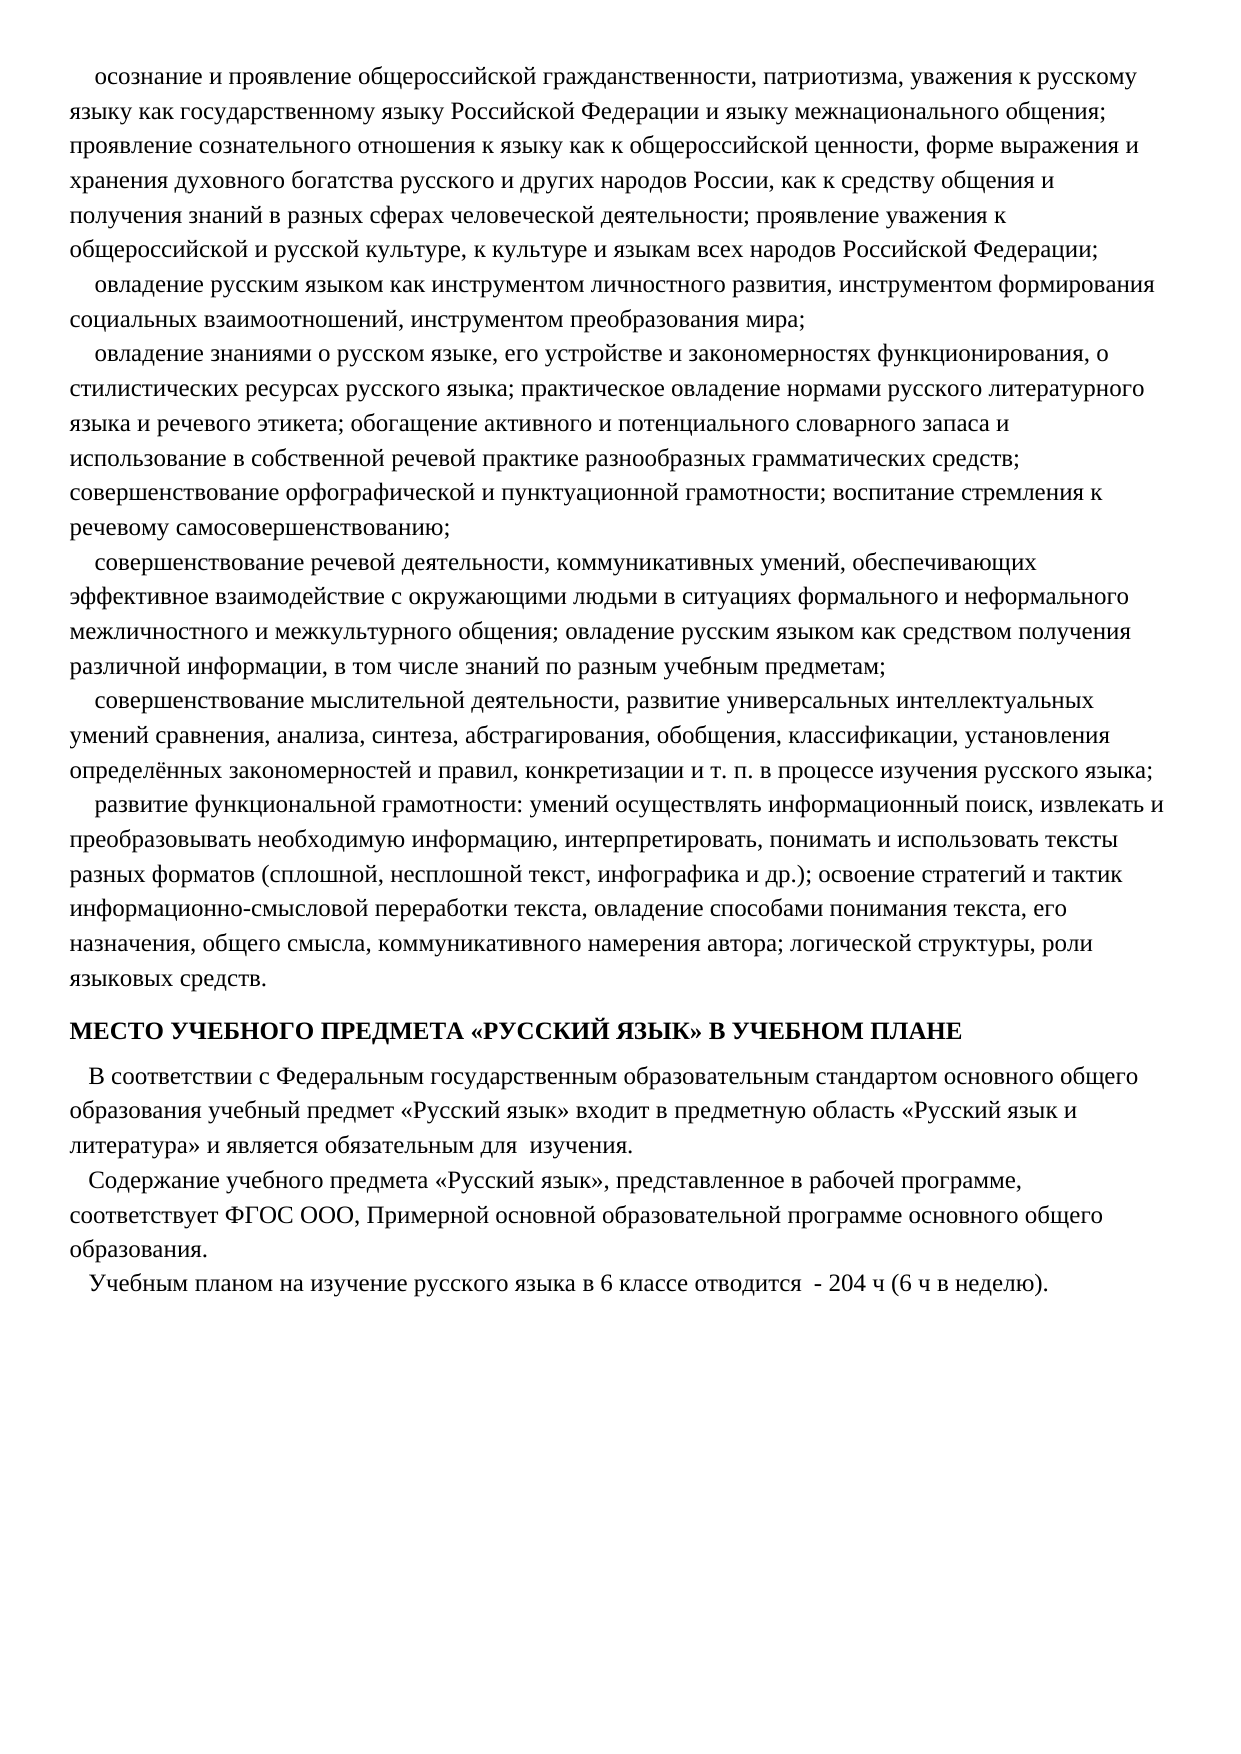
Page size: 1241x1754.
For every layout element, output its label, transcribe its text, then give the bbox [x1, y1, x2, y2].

text В соответствии с Федеральным государственным образовательным стандартом основного общего образования учебный предмет «Русский язык» входит в предметную область «Русский язык и литература» и является обязательным для изучения. [69, 1061, 1141, 1159]
text овладение знаниями о русском языке, его устройстве и закономерностях функционирования, о стилистических ресурсах русского языка; практическое овладение нормами русского литературного языка и речевого этикета; обогащение активного и потенциального словарного запаса и использование в собственной речевой практике разнообразных грамматических средств; совершенствование орфографической и пунктуационной грамотности; воспитание стремления к речевому самосовершенствованию; [69, 338, 1147, 541]
text Содержание учебного предмета «Русский язык», представленное в рабочей программе, соответствует ФГОС ООО, Примерной основной образовательной программе основного общего образования. [69, 1165, 1106, 1263]
text МЕСТО УЧЕБНОГО ПРЕДМЕТА «РУССКИЙ ЯЗЫК» В УЧЕБНОМ ПЛАНЕ [69, 1016, 1184, 1045]
text развитие функциональной грамотности: умений осуществлять информационный поиск, извлекать и преобразовывать необходимую информацию, интерпретировать, понимать и использовать тексты разных форматов (сплошной, несплошной текст, инфографика и др.); освоение стратегий и тактик информационно-смысловой переработки текста, овладение способами понимания текста, его назначения, общего смысла, коммуникативного намерения автора; логической структуры, роли языковых средств. [69, 789, 1165, 992]
text Учебным планом на изучение русского языка в 6 классе отводится - 204 ч (6 ч в неделю). [88, 1269, 1184, 1298]
text совершенствование речевой деятельности, коммуникативных умений, обеспечивающих эффективное взаимодействие с окружающими людьми в ситуациях формального и неформального межличностного и межкультурного общения; овладение русским языком как средством получения различной информации, в том числе знаний по разным учебным предметам; [69, 547, 1133, 679]
text овладение русским языком как инструментом личностного развития, инструментом формирования социальных взаимоотношений, инструментом преобразования мира; [69, 269, 1158, 333]
text совершенствование мыслительной деятельности, развитие универсальных интеллектуальных умений сравнения, анализа, синтеза, абстрагирования, обобщения, классификации, установления определённых закономерностей и правил, конкретизации и т. п. в процессе изучения русского языка; [69, 685, 1162, 783]
text осознание и проявление общероссийской гражданственности, патриотизма, уважения к русскому языку как государственному языку Российской Федерации и языку межнационального общения; проявление сознательного отношения к языку как к общероссийской ценности, форме выражения и хранения духовного богатства русского и других народов России, как к средству общения и получения знаний в разных сферах человеческой деятельности; проявление уважения к общероссийской и русской культуре, к культуре и языкам всех народов Российской Федерации; [69, 61, 1140, 263]
